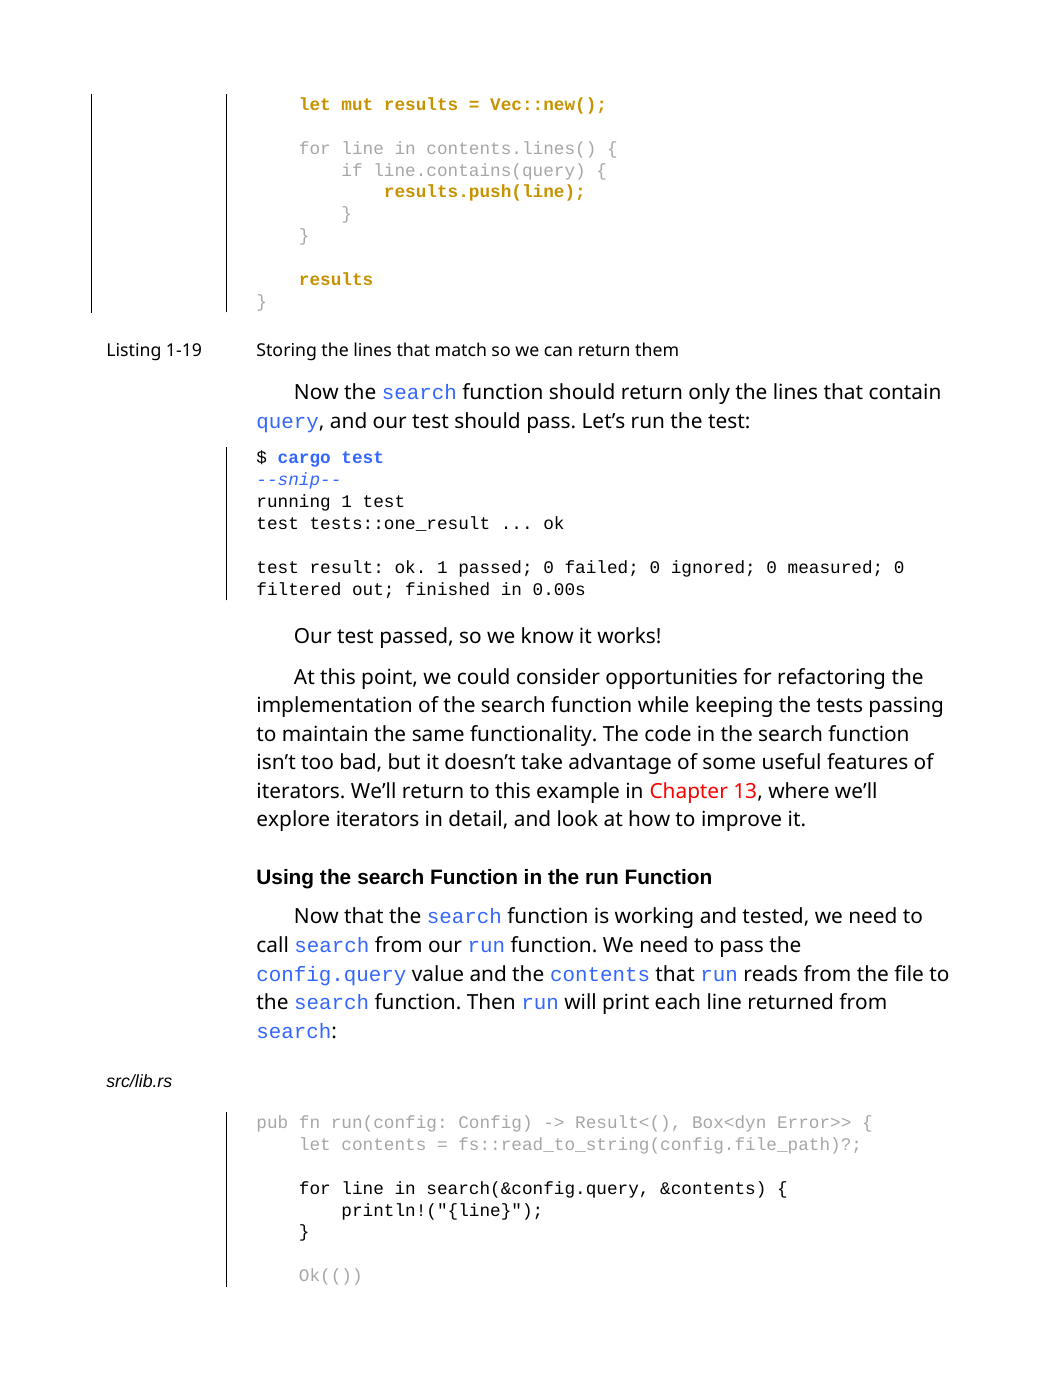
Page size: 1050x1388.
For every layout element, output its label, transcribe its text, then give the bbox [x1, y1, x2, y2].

text $ cargo test [227, 447, 950, 469]
text let mut results = Vec::new(); [227, 94, 950, 116]
text test result: ok. 1 passed; 0 failed; 0 ignored; 0 measured; 0 [227, 557, 950, 578]
list Storing the lines that match so we can return them [106, 337, 950, 362]
text At this point, we could consider opportunities for refactoring the implementation of the search function while keeping the tests passing to maintain the same functionality. The code in the search function isn’t too bad, but it doesn’t take advantage of some useful features of iterators. We’ll return to this example in Chapter 13, where we’ll explore iterators in detail, and look at how to improve it. [256, 662, 950, 833]
text println!("{line}"); [227, 1199, 950, 1221]
text results.push(line); [227, 181, 950, 203]
text --snip-- [227, 469, 950, 491]
text Ok(()) [227, 1265, 950, 1287]
text src/lib.rs [106, 1069, 950, 1091]
text for line in contents.lines() { [227, 137, 950, 159]
text test tests::one_result ... ok [227, 513, 950, 535]
text filtered out; finished in 0.00s [227, 578, 950, 600]
text } [227, 225, 950, 247]
text results [227, 269, 950, 291]
text Now that the search function is working and tested, we need to call search from our run function. We need to pass the config.query value and the contents that run reads from the file to the search function. Then run will print each line returned from search: [256, 902, 950, 1044]
text let contents = fs::read_to_string(config.file_path)?; [227, 1134, 950, 1156]
text for line in search(&config.query, &contents) { [227, 1178, 950, 1199]
text Using the search Function in the run Function [256, 858, 950, 889]
text } [227, 203, 950, 225]
text } [227, 1221, 950, 1243]
text Our test passed, so we know it works! [256, 621, 950, 650]
text running 1 test [227, 491, 950, 513]
text pub fn run(config: Config) -> Result<(), Box<dyn Error>> { [227, 1112, 950, 1134]
text Now the search function should return only the lines that contain query, and our test should pass. Let’s run the test: [256, 378, 950, 435]
text if line.contains(query) { [227, 159, 950, 181]
text } [227, 291, 950, 312]
